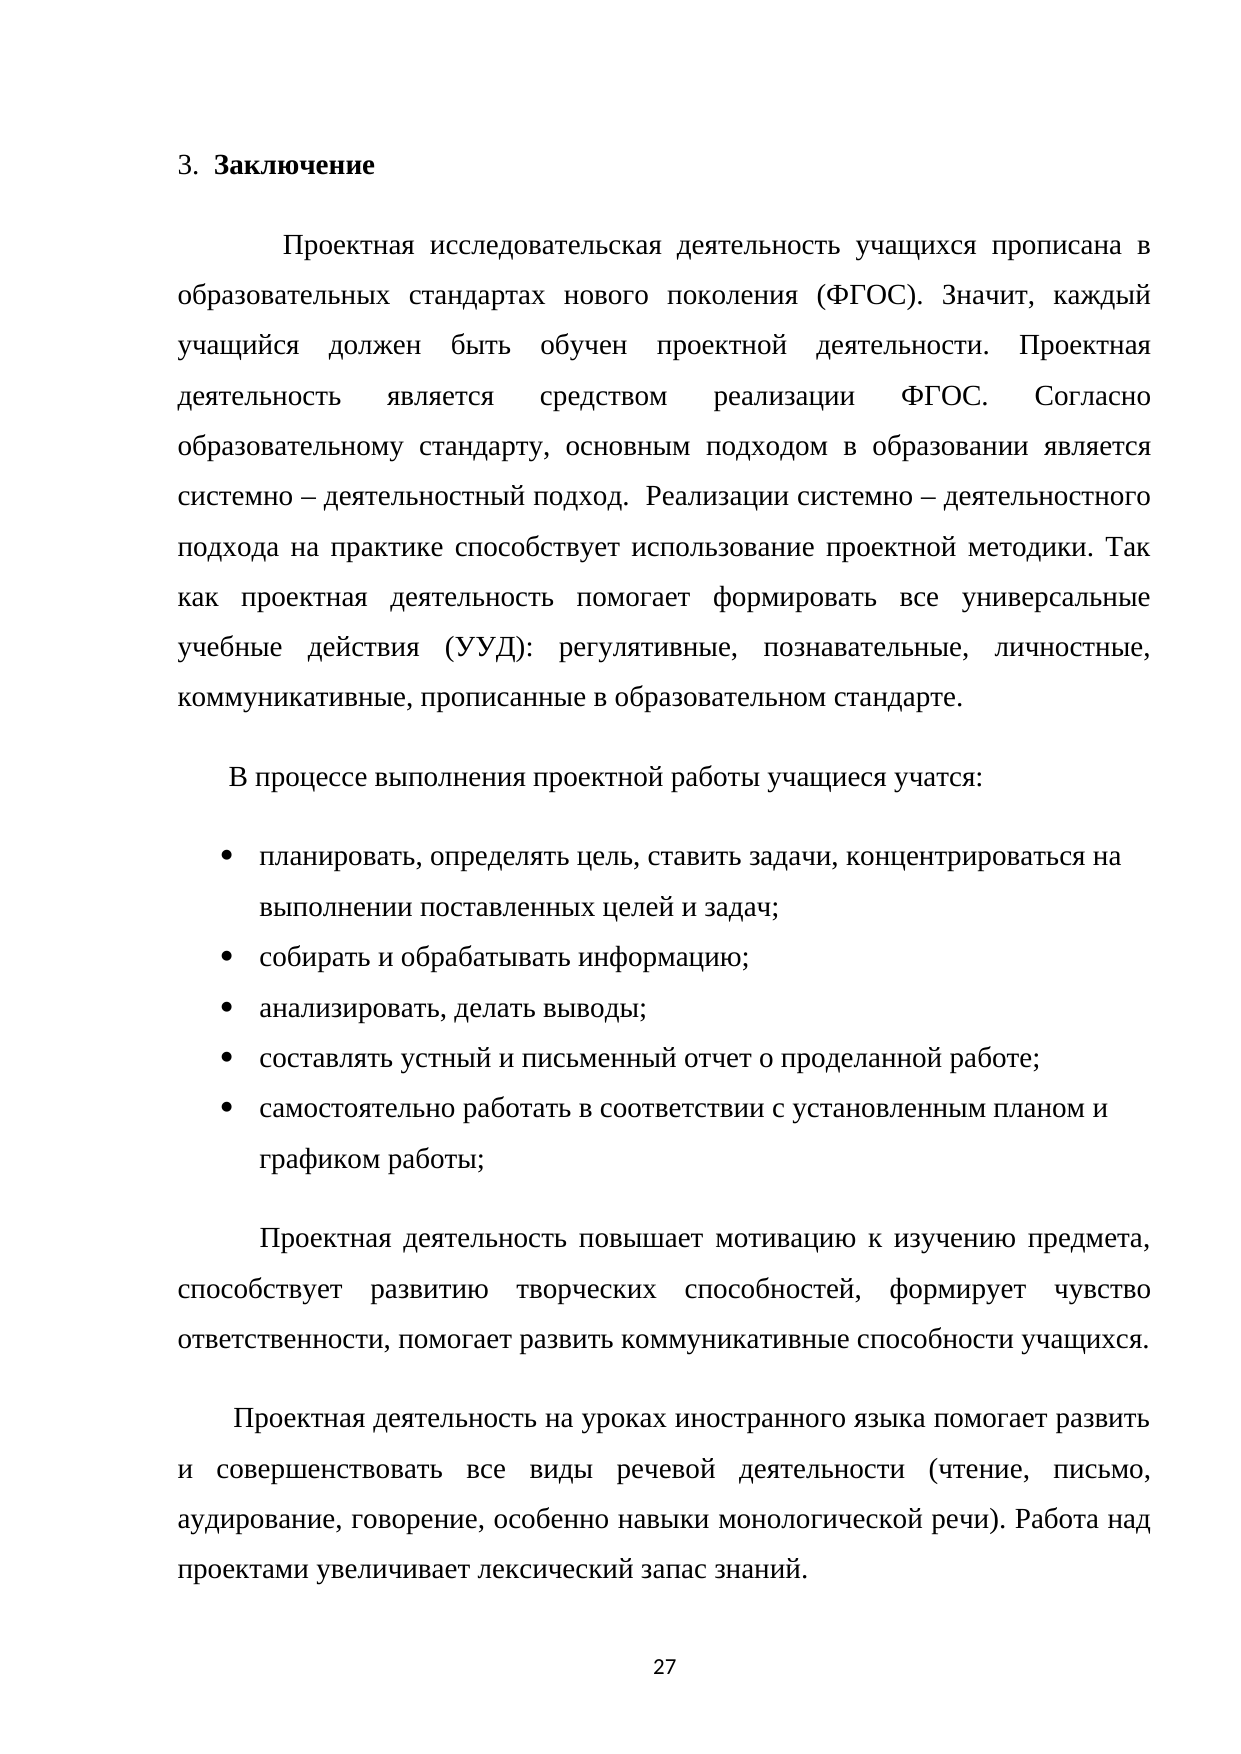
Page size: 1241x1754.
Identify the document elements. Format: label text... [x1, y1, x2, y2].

text Проектная деятельность на уроках иностранного языка помогает развить и совершенствовать все виды речевой деятельности (чтение, письмо, аудирование, говорение, особенно навыки монологической речи). Работа над проектами увеличивает лексический запас знаний. [177, 1401, 1152, 1585]
text Проектная исследовательская деятельность учащихся прописана в образовательных стандартах нового поколения (ФГОС). Значит, каждый учащийся должен быть обучен проектной деятельности. Проектная деятельность является средством реализации ФГОС. Согласно образовательному стандарту, основным подходом в образовании является системно – деятельностный подход. Реализации системно – деятельностного подхода на практике способствует использование проектной методики. Так как проектная деятельность помогает формировать все универсальные учебные действия (УУД): регулятивные, познавательные, личностные, коммуникативные, прописанные в образовательном стандарте. [177, 227, 1152, 713]
text В процессе выполнения проектной работы учащиеся учатся: [177, 759, 1152, 793]
text Проектная деятельность повышает мотивацию к изучению предмета, способствует развитию творческих способностей, формирует чувство ответственности, помогает развить коммуникативные способности учащихся. [177, 1220, 1152, 1354]
list анализировать, делать выводы; [222, 990, 1152, 1023]
text 3. Заключение [177, 147, 1152, 181]
list составлять устный и письменный отчет о проделанной работе; [222, 1040, 1152, 1074]
list собирать и обрабатывать информацию; [222, 939, 1152, 973]
list самостоятельно работать в соответствии с установленным планом и графиком работы; [222, 1091, 1152, 1174]
list планировать, определять цель, ставить задачи, концентрироваться на выполнении поставленных целей и задач; [222, 838, 1152, 922]
